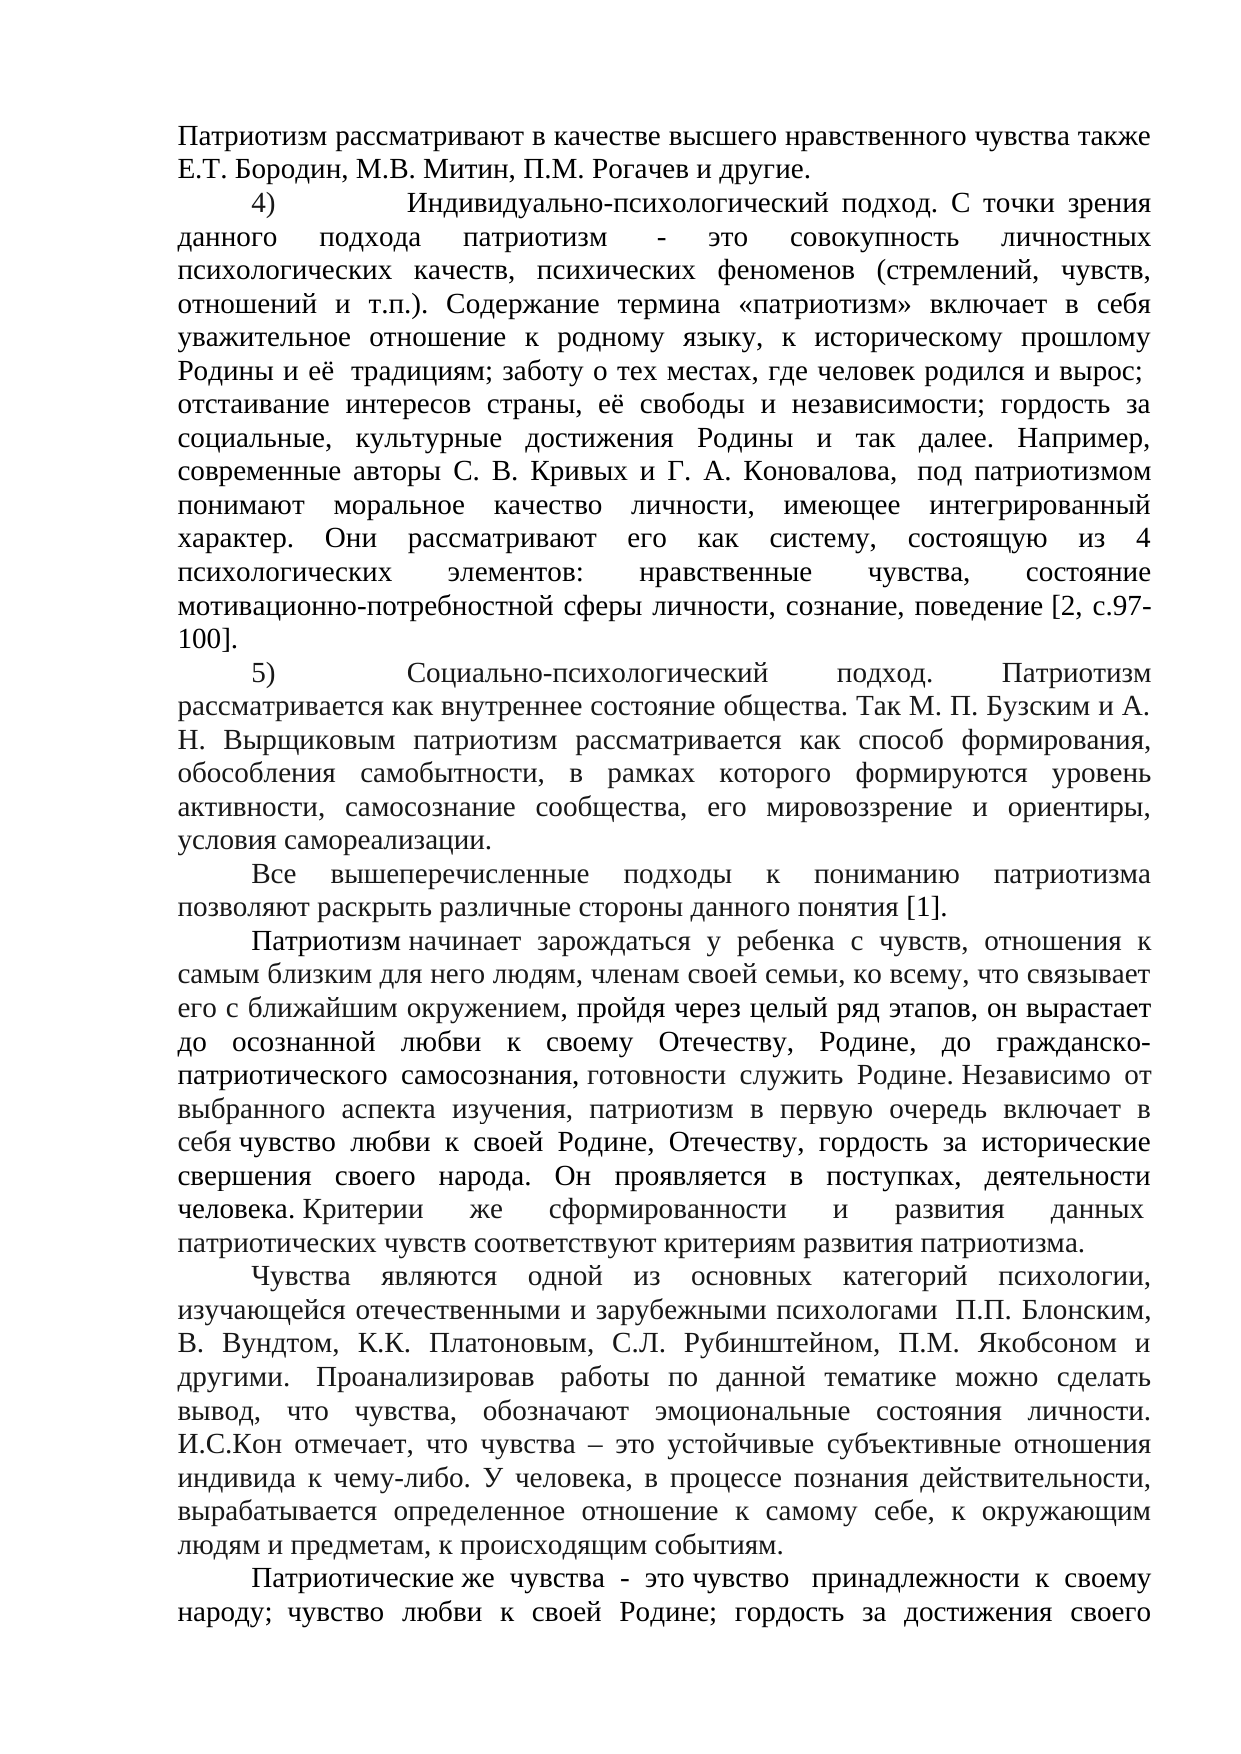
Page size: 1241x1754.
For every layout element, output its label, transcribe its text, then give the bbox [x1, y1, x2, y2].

text Патриотизм начинает зарождаться у ребенка с чувств, отношения к самым близким для него людям, членам своей семьи, ко всему, что связывает его с ближайшим окружением, пройдя через целый ряд этапов, он вырастает до осознанной любви к своему Отечеству, Родине, до гражданско-патриотического самосознания, готовности служить Родине. Независимо от выбранного аспекта изучения, патриотизм в первую очередь включает в себя чувство любви к своей Родине, Отечеству, гордость за исторические свершения своего народа. Он проявляется в поступках, деятельности человека. Критерии же сформированности и развития данных патриотических чувств соответствуют критериям развития патриотизма. [177, 1057, 1152, 1158]
text Все вышеперечисленные подходы к пониманию патриотизма позволяют раскрыть различные стороны данного понятия [1]. [177, 856, 1152, 923]
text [177, 118, 1152, 185]
text 5) Социально-психологический подход. Патриотизм рассматривается как внутреннее состояние общества. Так М. П. Бузским и А. Н. Вырщиковым патриотизм рассматривается как способ формирования, обособления самобытности, в рамках которого формируются уровень активности, самосознание сообщества, его мировоззрение и ориентиры, условия самореализации. [177, 655, 1152, 856]
text 4) Индивидуально-психологический подход. С точки зрения данного подхода патриотизм - это совокупность личностных психологических качеств, психических феноменов (стремлений, чувств, отношений и т.п.). Содержание термина «патриотизм» включает в себя уважительное отношение к родному языку, к историческому прошлому Родины и её традициям; заботу о тех местах, где человек родился и вырос; отстаивание интересов страны, её свободы и независимости; гордость за социальные, культурные достижения Родины и так далее. Например, современные авторы С. В. Кривых и Г. А. Коновалова, под патриотизмом понимают моральное качество личности, имеющее интегрированный характер. Они рассматривают его как систему, состоящую из 4 психологических элементов: нравственные чувства, состояние мотивационно-потребностной сферы личности, сознание, поведение [2, с.97-100]. [177, 185, 1152, 655]
text Чувства являются одной из основных категорий психологии, изучающейся отечественными и зарубежными психологами П.П. Блонским, В. Вундтом, К.К. Платоновым, С.Л. Рубинштейном, П.М. Якобсоном и другими. Проанализировав работы по данной тематике можно сделать вывод, что чувства, обозначают эмоциональные состояния личности. И.С.Кон отмечает, что чувства – это устойчивые субъективные отношения индивида к чему-либо. У человека, в процессе познания действительности, вырабатывается определенное отношение к самому себе, к окружающим людям и предметам, к происходящим событиям. [177, 1258, 1152, 1560]
text Патриотизм начинает зарождаться у ребенка с чувств, отношения к самым близким для него людям, членам своей семьи, ко всему, что связывает его с ближайшим окружением, пройдя через целый ряд этапов, он вырастает до осознанной любви к своему Отечеству, Родине, до гражданско-патриотического самосознания, готовности служить Родине. Независимо от выбранного аспекта изучения, патриотизм в первую очередь включает в себя чувство любви к своей Родине, Отечеству, гордость за исторические свершения своего народа. Он проявляется в поступках, деятельности человека. Критерии же сформированности и развития данных патриотических чувств соответствуют критериям развития патриотизма. [177, 923, 1152, 1024]
text Патриотизм начинает зарождаться у ребенка с чувств, отношения к самым близким для него людям, членам своей семьи, ко всему, что связывает его с ближайшим окружением, пройдя через целый ряд этапов, он вырастает до осознанной любви к своему Отечеству, Родине, до гражданско-патриотического самосознания, готовности служить Родине. Независимо от выбранного аспекта изучения, патриотизм в первую очередь включает в себя чувство любви к своей Родине, Отечеству, гордость за исторические свершения своего народа. Он проявляется в поступках, деятельности человека. Критерии же сформированности и развития данных патриотических чувств соответствуют критериям развития патриотизма. [177, 1191, 1152, 1258]
